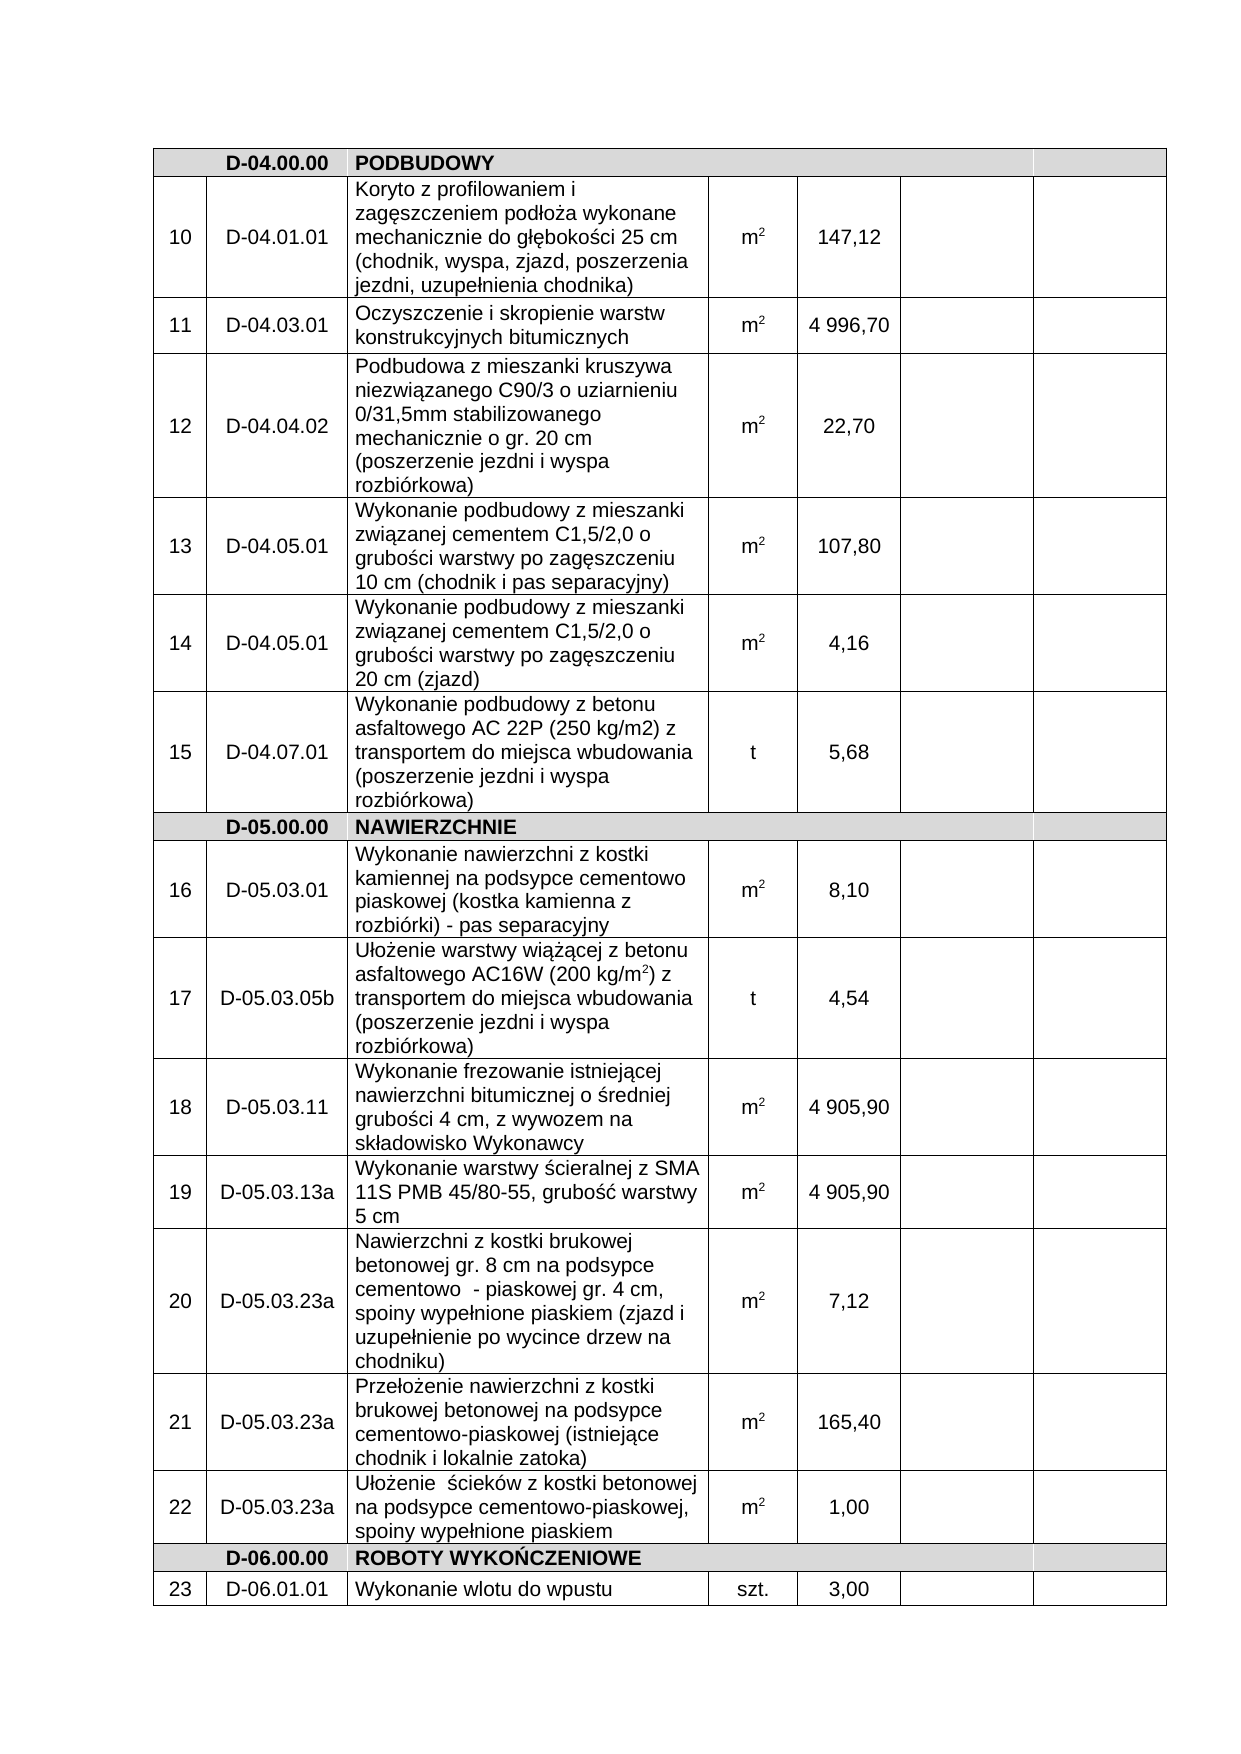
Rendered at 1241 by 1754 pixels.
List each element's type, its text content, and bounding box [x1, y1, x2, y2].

table_cell m2 [709, 595, 797, 691]
table_cell t [709, 692, 797, 812]
table_cell [1034, 498, 1166, 594]
table_cell [1034, 813, 1166, 840]
table_cell [1034, 1229, 1166, 1373]
table_cell [797, 149, 901, 176]
table_cell [901, 177, 1033, 297]
table_cell 4 996,70 [798, 298, 900, 352]
table_cell m2 [709, 177, 797, 297]
table_cell D-04.00.00 [207, 149, 347, 176]
table_cell [1034, 692, 1166, 812]
table_cell [1034, 1374, 1166, 1469]
table_cell D-04.05.01 [207, 595, 347, 691]
table_cell 22 [154, 1471, 206, 1542]
table_cell m2 [709, 498, 797, 594]
table_cell szt. [709, 1572, 797, 1605]
table_cell [154, 813, 207, 840]
table_cell Wykonanie warstwy ścieralnej z SMA 11S PMB 45/80-55, grubość warstwy 5 cm [348, 1156, 708, 1228]
table_cell 20 [154, 1229, 206, 1373]
table_cell [1034, 595, 1166, 691]
table_cell [901, 298, 1033, 352]
table_cell [901, 1059, 1033, 1155]
table_cell m2 [709, 841, 797, 937]
table_cell [154, 1544, 207, 1571]
table_cell 147,12 [798, 177, 900, 297]
table_cell ROBOTY WYKOŃCZENIOWE [348, 1544, 709, 1571]
table_cell PODBUDOWY [348, 149, 709, 176]
table_cell [1034, 1059, 1166, 1155]
table_cell D-04.03.01 [207, 298, 347, 352]
table_cell [797, 813, 901, 840]
table_cell [797, 1544, 901, 1571]
table_cell [709, 149, 797, 176]
table_cell [1034, 298, 1166, 352]
table_cell 107,80 [798, 498, 900, 594]
table_cell [1034, 1544, 1166, 1571]
table_cell D-04.05.01 [207, 498, 347, 594]
table_cell 11 [154, 298, 206, 352]
table_cell 4 905,90 [798, 1059, 900, 1155]
table_cell [901, 1471, 1033, 1542]
table_cell 19 [154, 1156, 206, 1228]
table_cell 14 [154, 595, 206, 691]
table_cell m2 [709, 1059, 797, 1155]
table_cell [901, 1229, 1033, 1373]
table_cell [901, 1374, 1033, 1469]
table_cell Koryto z profilowaniem i zagęszczeniem podłoża wykonane mechanicznie do głębokości 25 cm (chodnik, wyspa, zjazd, poszerzenia jezdni, uzupełnienia chodnika) [348, 177, 708, 297]
table_cell [901, 938, 1033, 1058]
table_cell t [709, 938, 797, 1058]
table_cell Podbudowa z mieszanki kruszywa niezwiązanego C90/3 o uziarnieniu 0/31,5mm stabilizowanego mechanicznie o gr. 20 cm (poszerzenie jezdni i wyspa rozbiórkowa) [348, 354, 708, 497]
table_cell 17 [154, 938, 206, 1058]
table_cell [901, 498, 1033, 594]
table_cell D-06.01.01 [207, 1572, 347, 1605]
table_cell D-04.04.02 [207, 354, 347, 497]
table_cell 23 [154, 1572, 206, 1605]
table_cell D-05.03.23a [207, 1229, 347, 1373]
table_cell 16 [154, 841, 206, 937]
table_cell D-04.01.01 [207, 177, 347, 297]
table_cell Wykonanie podbudowy z betonu asfaltowego AC 22P (250 kg/m2) z transportem do miejsca wbudowania (poszerzenie jezdni i wyspa rozbiórkowa) [348, 692, 708, 812]
table_cell [1034, 177, 1166, 297]
table_cell [901, 354, 1033, 497]
table_cell Wykonanie podbudowy z mieszanki związanej cementem C1,5/2,0 o grubości warstwy po zagęszczeniu 10 cm (chodnik i pas separacyjny) [348, 498, 708, 594]
table_cell NAWIERZCHNIE [348, 813, 709, 840]
table_cell 22,70 [798, 354, 900, 497]
table_cell D-05.03.13a [207, 1156, 347, 1228]
table_cell [901, 1544, 1033, 1571]
table_cell 3,00 [798, 1572, 900, 1605]
table_cell 4 905,90 [798, 1156, 900, 1228]
table_cell m2 [709, 1471, 797, 1542]
table_cell [901, 841, 1033, 937]
table_cell [154, 149, 207, 176]
table_cell Przełożenie nawierzchni z kostki brukowej betonowej na podsypce cementowo-piaskowej (istniejące chodnik i lokalnie zatoka) [348, 1374, 708, 1469]
table_cell 165,40 [798, 1374, 900, 1469]
table_cell Ułożenie ścieków z kostki betonowej na podsypce cementowo-piaskowej, spoiny wypełnione piaskiem [348, 1471, 708, 1542]
table_cell m2 [709, 1156, 797, 1228]
table_cell D-05.00.00 [207, 813, 347, 840]
table_cell [901, 692, 1033, 812]
table_cell D-05.03.23a [207, 1374, 347, 1469]
table_cell 15 [154, 692, 206, 812]
table_cell [709, 813, 797, 840]
table_cell 18 [154, 1059, 206, 1155]
table_cell 12 [154, 354, 206, 497]
table_cell m2 [709, 1374, 797, 1469]
table_cell [901, 813, 1033, 840]
table_cell D-06.00.00 [207, 1544, 347, 1571]
table_cell D-05.03.11 [207, 1059, 347, 1155]
table_cell 21 [154, 1374, 206, 1469]
table_cell 8,10 [798, 841, 900, 937]
table_cell 4,54 [798, 938, 900, 1058]
table_cell Wykonanie podbudowy z mieszanki związanej cementem C1,5/2,0 o grubości warstwy po zagęszczeniu 20 cm (zjazd) [348, 595, 708, 691]
table_cell [709, 1544, 797, 1571]
table_cell [1034, 1471, 1166, 1542]
table_cell [901, 149, 1033, 176]
table_cell [1034, 1572, 1166, 1605]
table_cell [901, 595, 1033, 691]
table_cell Wykonanie nawierzchni z kostki kamiennej na podsypce cementowo piaskowej (kostka kamienna z rozbiórki) - pas separacyjny [348, 841, 708, 937]
table_cell D-05.03.05b [207, 938, 347, 1058]
table_cell m2 [709, 298, 797, 352]
table_cell D-05.03.01 [207, 841, 347, 937]
table_cell [901, 1156, 1033, 1228]
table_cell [348, 1572, 708, 1605]
table_cell [1034, 149, 1166, 176]
table_cell 7,12 [798, 1229, 900, 1373]
table_cell Oczyszczenie i skropienie warstw konstrukcyjnych bitumicznych [348, 298, 708, 352]
table_cell D-04.07.01 [207, 692, 347, 812]
table_cell [1034, 841, 1166, 937]
table_cell 1,00 [798, 1471, 900, 1542]
table_cell 4,16 [798, 595, 900, 691]
table_cell [901, 1572, 1033, 1605]
table_cell [1034, 938, 1166, 1058]
table_cell Wykonanie frezowanie istniejącej nawierzchni bitumicznej o średniej grubości 4 cm, z wywozem na składowisko Wykonawcy [348, 1059, 708, 1155]
table_cell 5,68 [798, 692, 900, 812]
table_cell m2 [709, 354, 797, 497]
table_cell 10 [154, 177, 206, 297]
table_cell [1034, 1156, 1166, 1228]
table_cell m2 [709, 1229, 797, 1373]
table_cell Nawierzchni z kostki brukowej betonowej gr. 8 cm na podsypce cementowo - piaskowej gr. 4 cm, spoiny wypełnione piaskiem (zjazd i uzupełnienie po wycince drzew na chodniku) [348, 1229, 708, 1373]
table_cell Ułożenie warstwy wiążącej z betonu asfaltowego AC16W (200 kg/m2) z transportem do miejsca wbudowania (poszerzenie jezdni i wyspa rozbiórkowa) [348, 938, 708, 1058]
table_cell 13 [154, 498, 206, 594]
table_cell D-05.03.23a [207, 1471, 347, 1542]
table_cell [1034, 354, 1166, 497]
